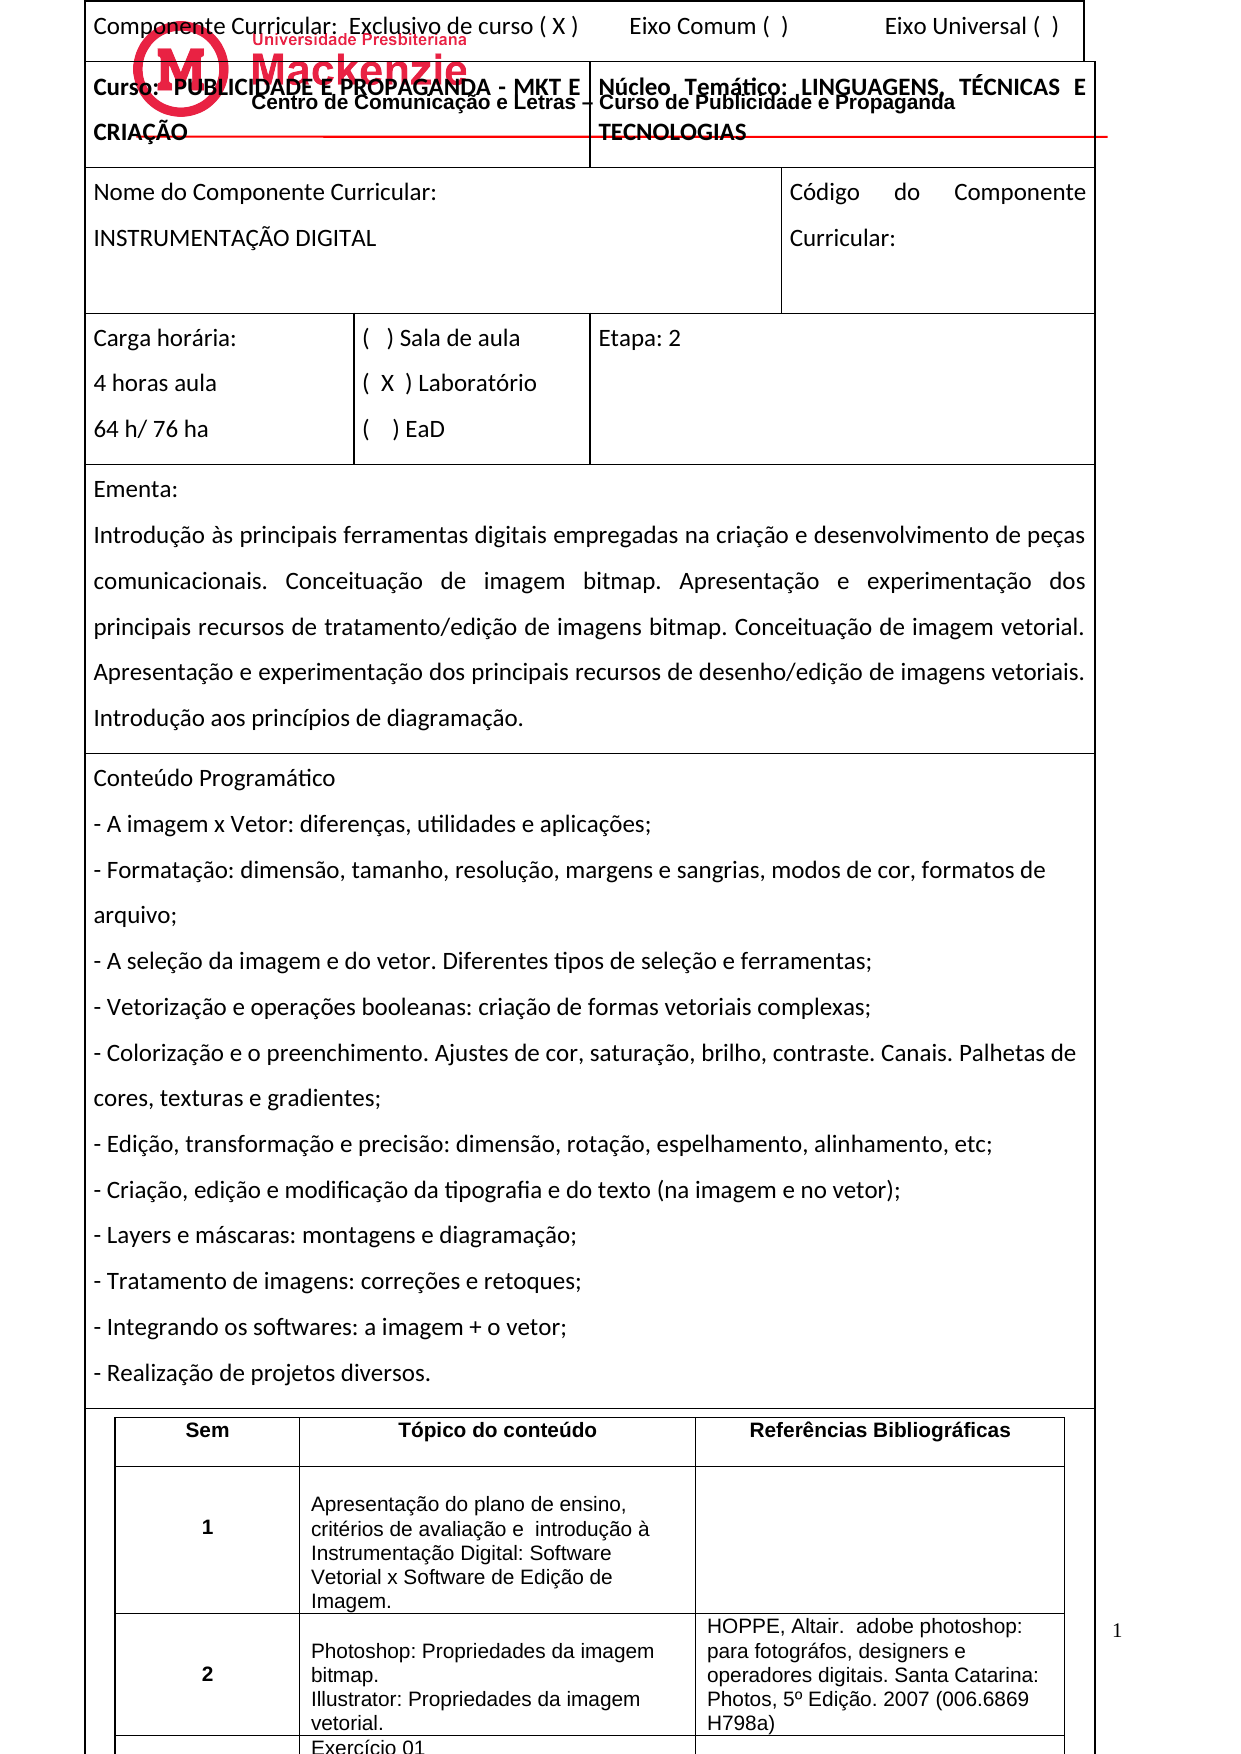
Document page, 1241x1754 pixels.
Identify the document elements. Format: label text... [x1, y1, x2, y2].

table_cell Ementa: Introdução às principais ferramentas digitais empregadas na criação e desenvolvimento de peças comunicacionais. Conceituação de imagem bitmap. Apresentação e experimentação dos principais recursos de tratamento/edição de imagens bitmap. Conceituação de imagem vetorial. Apresentação e experimentação dos principais recursos de desenho/edição de imagens vetoriais. Introdução aos princípios de diagramação. [86, 465, 1094, 753]
table_cell Curso: PUBLICIDADE E PROPAGANDA - MKT E CRIAÇÃO [86, 62, 589, 167]
table_cell Núcleo Temático: LINGUAGENS, TÉCNICAS E TECNOLOGIAS [591, 62, 1094, 167]
table_cell Código do Componente Curricular: [782, 168, 1094, 312]
table_cell [86, 1409, 1094, 1754]
table_header Componente Curricular: Exclusivo de curso ( X ) Eixo Comum ( ) Eixo Universal ( ) [86, 2, 1083, 61]
table_cell Conteúdo Programático - A imagem x Vetor: diferenças, utilidades e aplicações; - Formatação: dimensão, tamanho, resolução, margens e sangrias, modos de cor, formatos de arquivo; - A seleção da imagem e do vetor. Diferentes tipos de seleção e ferramentas; - Vetorização e operações booleanas: criação de formas vetoriais complexas; - Colorização e o preenchimento. Ajustes de cor, saturação, brilho, contraste. Canais. Palhetas de cores, texturas e gradientes; - Edição, transformação e precisão: dimensão, rotação, espelhamento, alinhamento, etc; - Criação, edição e modificação da tipografia e do texto (na imagem e no vetor); - Layers e máscaras: montagens e diagramação; - Tratamento de imagens: correções e retoques; - Integrando os softwares: a imagem + o vetor; - Realização de projetos diversos. [86, 754, 1094, 1408]
table_cell Carga horária: 4 horas aula 64 h/ 76 ha [86, 314, 353, 464]
table_cell ( ) Sala de aula ( X ) Laboratório ( ) EaD [355, 314, 589, 464]
table_cell Nome do Componente Curricular: INSTRUMENTAÇÃO DIGITAL [86, 168, 781, 312]
table_cell Etapa: 2 [591, 314, 1094, 464]
